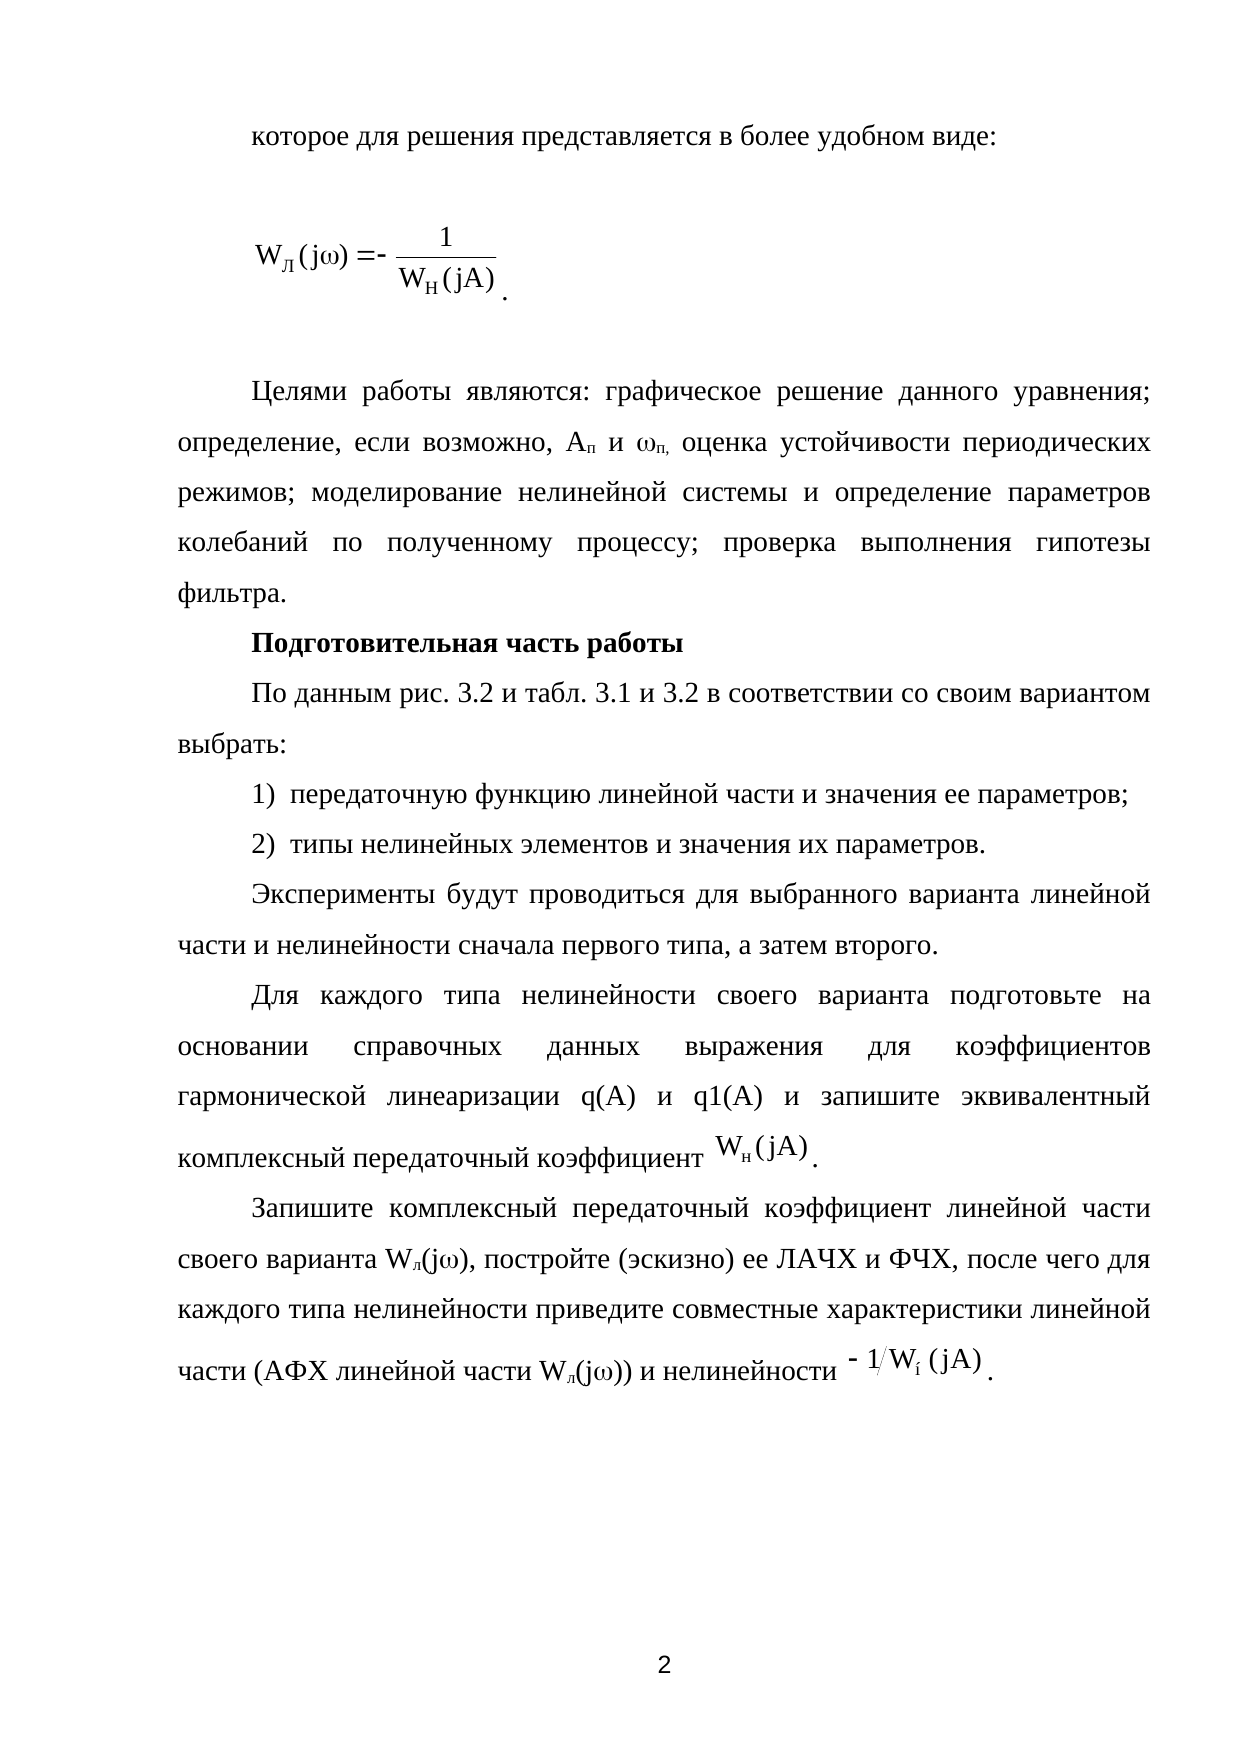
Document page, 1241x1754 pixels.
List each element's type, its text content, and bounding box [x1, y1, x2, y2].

text которое для решения представляется в более удобном виде: [177, 118, 1152, 152]
list передаточную функцию линейной части и значения ее параметров; [177, 776, 1152, 809]
text Для каждого типа нелинейности своего варианта подготовьте на основании справочных данных выражения для коэффициентов гармонической линеаризации q(A) и q1(A) и запишите эквивалентный комплексный передаточный коэффициент . [177, 977, 1152, 1174]
text Целями работы являются: графическое решение данного уравнения; определение, если возможно, Ап и п, оценка устойчивости периодических режимов; моделирование нелинейной системы и определение параметров колебаний по полученному процессу; проверка выполнения гипотезы фильтра. [177, 373, 1152, 608]
list типы нелинейных элементов и значения их параметров. [177, 826, 1152, 860]
text Запишите комплексный передаточный коэффициент линейной части своего варианта Wл(j), постройте (эскизно) ее ЛАЧХ и ФЧХ, после чего для каждого типа нелинейности приведите совместные характеристики линейной части (АФХ линейной части Wл(j)) и нелинейности . [177, 1190, 1152, 1387]
text По данным рис. 3.2 и табл. 3.1 и 3.2 в соответствии со своим вариантом выбрать: [177, 675, 1152, 759]
text Подготовительная часть работы [177, 625, 1152, 659]
text . [177, 219, 1152, 306]
text Эксперименты будут проводиться для выбранного варианта линейной части и нелинейности сначала первого типа, а затем второго. [177, 877, 1152, 961]
